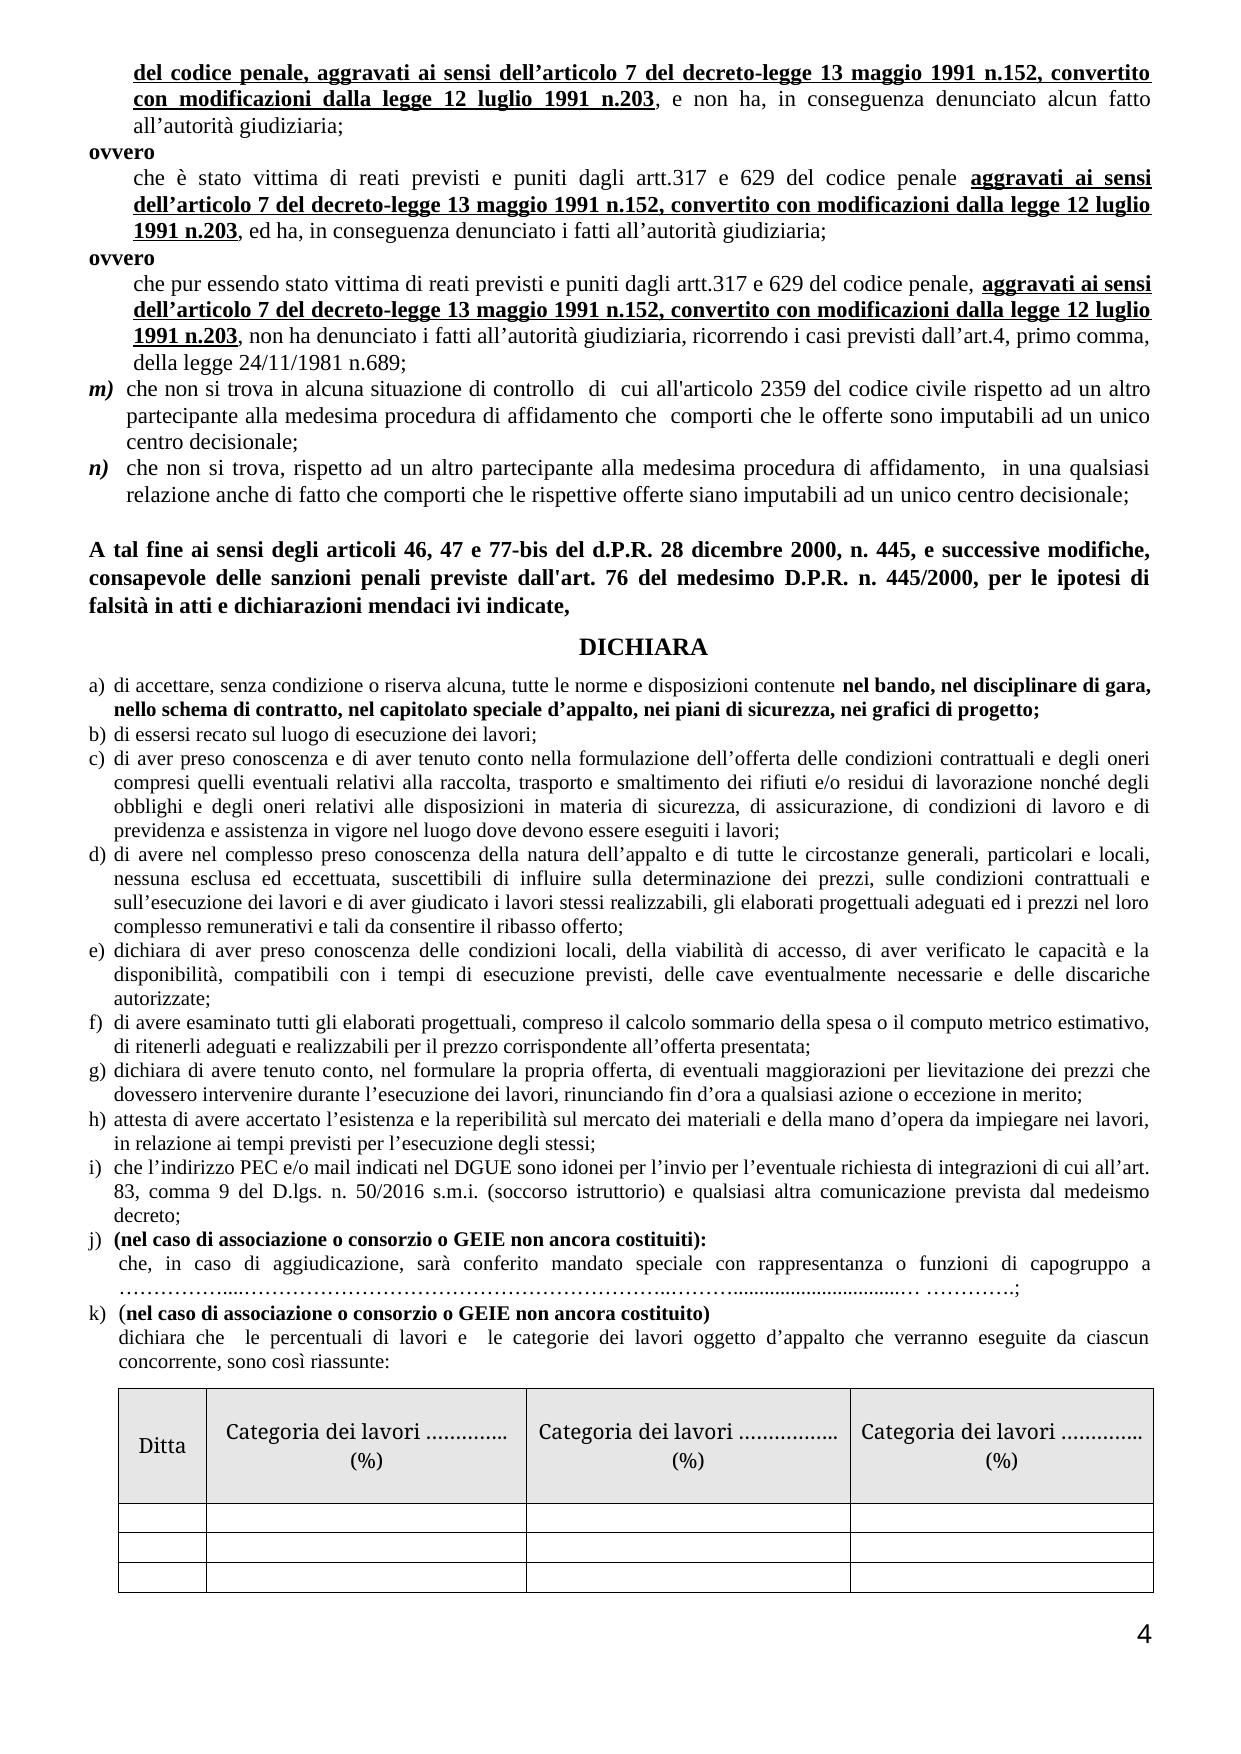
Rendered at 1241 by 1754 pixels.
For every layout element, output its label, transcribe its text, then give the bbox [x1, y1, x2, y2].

table_header Categoria dei lavori …………….. (%) [527, 1389, 850, 1503]
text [133, 83, 1152, 138]
table_cell [851, 1563, 1153, 1592]
table_cell [851, 1504, 1153, 1532]
list di accettare, senza condizione o riserva alcuna, tutte le norme e disposizioni contenute nel bando, nel disciplinare di gara, nello schema di contratto, nel capitolato speciale d’appalto, nei piani di sicurezza, nei grafici di progetto; [89, 673, 1152, 721]
table_cell [851, 1533, 1153, 1562]
list di avere nel complesso preso conoscenza della natura dell’appalto e di tutte le circostanze generali, particolari e locali, nessuna esclusa ed eccettuata, suscettibili di influire sulla determinazione dei prezzi, sulle condizioni contrattuali e sull’esecuzione dei lavori e di aver giudicato i lavori stessi realizzabili, gli elaborati progettuali adeguati ed i prezzi nel loro complesso remunerativi e tali da consentire il ribasso offerto; [89, 842, 1152, 938]
table_cell [119, 1533, 206, 1562]
table_cell [207, 1533, 526, 1562]
list attesta di avere accertato l’esistenza e la reperibilità sul mercato dei materiali e della mano d’opera da impiegare nei lavori, in relazione ai tempi previsti per l’esecuzione degli stessi; [89, 1106, 1152, 1154]
list dichiara di avere tenuto conto, nel formulare la propria offerta, di eventuali maggiorazioni per lievitazione dei prezzi che dovessero intervenire durante l’esecuzione dei lavori, rinunciando fin d’ora a qualsiasi azione o eccezione in merito; [89, 1058, 1152, 1106]
table_cell [119, 1563, 206, 1592]
list che non si trova in alcuna situazione di controllo di cui all'articolo 2359 del codice civile rispetto ad un altro partecipante alla medesima procedura di affidamento che comporti che le offerte sono imputabili ad un unico centro decisionale; [89, 375, 1152, 454]
text che è stato vittima di reati previsti e puniti dagli artt.317 e 629 del codice penale aggravati ai sensi dell’articolo 7 del decreto-legge 13 maggio 1991 n.152, convertito con modificazioni dalla legge 12 luglio 1991 n.203, ed ha, in conseguenza denunciato i fatti all’autorità giudiziaria; [133, 215, 1152, 243]
text che, in caso di aggiudicazione, sarà conferito mandato speciale con rappresentanza o funzioni di capogruppo a ……………....……………………………………………………..………................................… ………….; [118, 1251, 1152, 1299]
list di avere esaminato tutti gli elaborati progettuali, compreso il calcolo sommario della spesa o il computo metrico estimativo, di ritenerli adeguati e realizzabili per il prezzo corrispondente all’offerta presentata; [89, 1010, 1152, 1058]
list (nel caso di associazione o consorzio o GEIE non ancora costituito) [89, 1299, 1152, 1325]
table_cell [527, 1504, 850, 1532]
text ovvero [89, 243, 1152, 270]
list (nel caso di associazione o consorzio o GEIE non ancora costituiti): [89, 1227, 1152, 1251]
text dichiara che le percentuali di lavori e le categorie dei lavori oggetto d’appalto che verranno eseguite da ciascun concorrente, sono così riassunte: [118, 1325, 1152, 1373]
table_cell [119, 1504, 206, 1532]
text A tal fine ai sensi degli articoli 46, 47 e 77-bis del d.P.R. 28 dicembre 2000, n. 445, e successive modifiche, consapevole delle sanzioni penali previste dall'art. 76 del medesimo D.P.R. n. 445/2000, per le ipotesi di falsità in atti e dichiarazioni mendaci ivi indicate, [89, 535, 1152, 619]
table_cell [527, 1533, 850, 1562]
table_header Categoria dei lavori ………….. (%) [851, 1389, 1153, 1503]
list dichiara di aver preso conoscenza delle condizioni locali, della viabilità di accesso, di aver verificato le capacità e la disponibilità, compatibili con i tempi di esecuzione previsti, delle cave eventualmente necessarie e delle discariche autorizzate; [89, 938, 1152, 1010]
text che pur essendo stato vittima di reati previsti e puniti dagli artt.317 e 629 del codice penale, aggravati ai sensi dell’articolo 7 del decreto-legge 13 maggio 1991 n.152, convertito con modificazioni dalla legge 12 luglio 1991 n.203, non ha denunciato i fatti all’autorità giudiziaria, ricorrendo i casi previsti dall’art.4, primo comma, della legge 24/11/1981 n.689; [133, 270, 1152, 319]
text che è stato vittima di reati previsti e puniti dagli artt.317 e 629 del codice penale aggravati ai sensi dell’articolo 7 del decreto-legge 13 maggio 1991 n.152, convertito con modificazioni dalla legge 12 luglio 1991 n.203, ed ha, in conseguenza denunciato i fatti all’autorità giudiziaria; [133, 164, 1152, 214]
list che l’indirizzo PEC e/o mail indicati nel DGUE sono idonei per l’invio per l’eventuale richiesta di integrazioni di cui all’art. 83, comma 9 del D.lgs. n. 50/2016 s.m.i. (soccorso istruttorio) e qualsiasi altra comunicazione prevista dal medeismo decreto; [89, 1154, 1152, 1227]
list di essersi recato sul luogo di esecuzione dei lavori; [89, 721, 1152, 746]
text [133, 59, 1152, 82]
table_header Categoria dei lavori ………….. (%) [207, 1389, 526, 1503]
table_cell [527, 1563, 850, 1592]
list di aver preso conoscenza e di aver tenuto conto nella formulazione dell’offerta delle condizioni contrattuali e degli oneri compresi quelli eventuali relativi alla raccolta, trasporto e smaltimento dei rifiuti e/o residui di lavorazione nonché degli obblighi e degli oneri relativi alle disposizioni in materia di sicurezza, di assicurazione, di condizioni di lavoro e di previdenza e assistenza in vigore nel luogo dove devono essere eseguiti i lavori; [89, 746, 1152, 842]
list che non si trova, rispetto ad un altro partecipante alla medesima procedura di affidamento, in una qualsiasi relazione anche di fatto che comporti che le rispettive offerte siano imputabili ad un unico centro decisionale; [89, 454, 1152, 507]
table_header Ditta [119, 1389, 206, 1503]
text ovvero [89, 138, 1152, 164]
table_cell [207, 1504, 526, 1532]
text che pur essendo stato vittima di reati previsti e puniti dagli artt.317 e 629 del codice penale, aggravati ai sensi dell’articolo 7 del decreto-legge 13 maggio 1991 n.152, convertito con modificazioni dalla legge 12 luglio 1991 n.203, non ha denunciato i fatti all’autorità giudiziaria, ricorrendo i casi previsti dall’art.4, primo comma, della legge 24/11/1981 n.689; [133, 320, 1152, 375]
table_cell [207, 1563, 526, 1592]
text DICHIARA [133, 632, 1152, 661]
